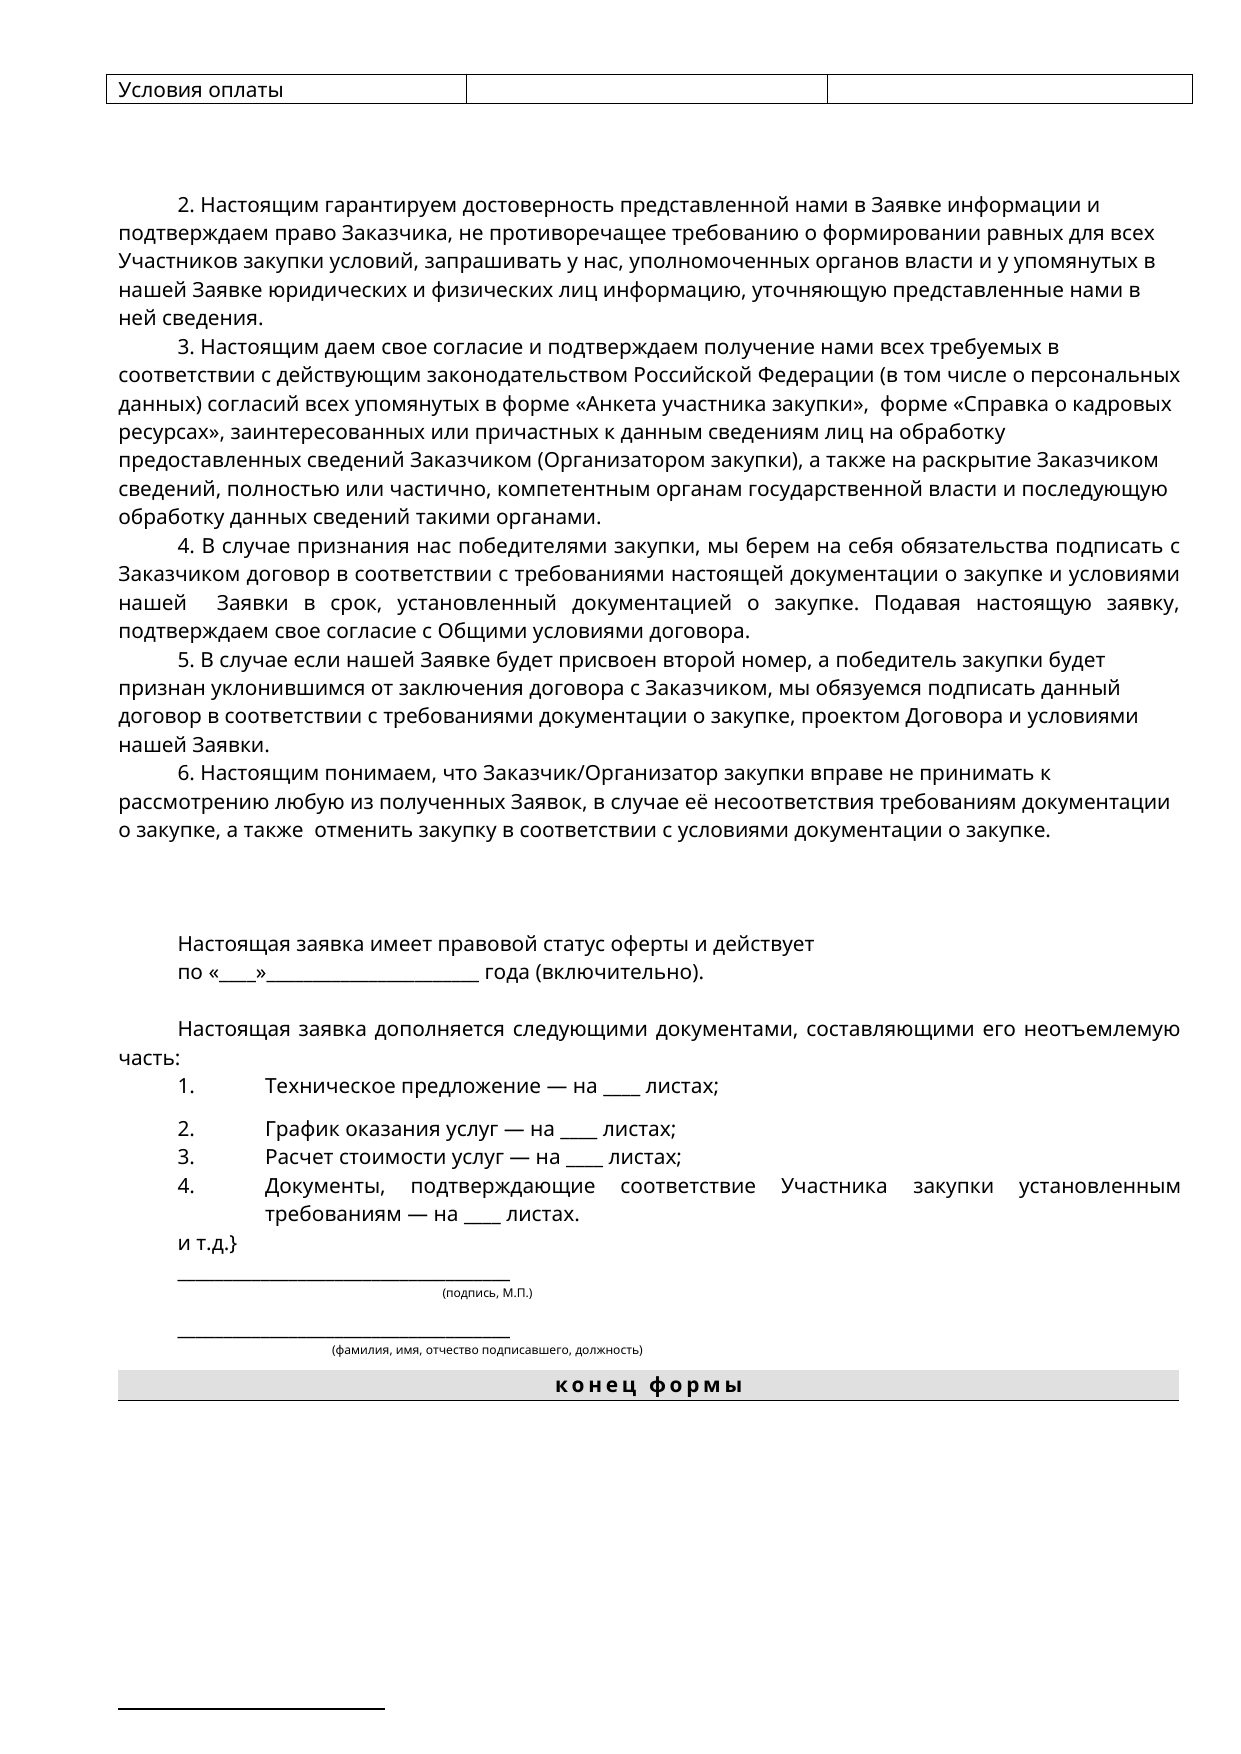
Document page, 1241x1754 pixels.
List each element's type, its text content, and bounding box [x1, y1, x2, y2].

table_cell Условия оплаты [107, 75, 466, 103]
text 6. Настоящим понимаем, что Заказчик/Организатор закупки вправе не принимать к рассмотрению любую из полученных Заявок, в случае её несоответствия требованиям документации о закупке, а также отменить закупку в соответствии с условиями документации о закупке. [118, 758, 1181, 844]
list График оказания услуг — на ____ листах; [177, 1114, 1181, 1142]
text (подпись, М.П.) [118, 1284, 797, 1313]
text (фамилия, имя, отчество подписавшего, должность) [118, 1341, 797, 1370]
text 3. Настоящим даем свое согласие и подтверждаем получение нами всех требуемых в соответствии с действующим законодательством Российской Федерации (в том числе о персональных данных) согласий всех упомянутых в форме «Анкета участника закупки», форме «Справка о кадровых ресурсах», заинтересованных или причастных к данным сведениям лиц на обработку предоставленных сведений Заказчиком (Организатором закупки), а также на раскрытие Заказчиком сведений, полностью или частично, компетентным органам государственной власти и последующую обработку данных сведений такими органами. [118, 332, 1181, 531]
text Настоящая заявка имеет правовой статус оферты и действует [118, 929, 1181, 957]
list Техническое предложение — на ____ листах; [177, 1071, 1181, 1100]
list Документы, подтверждающие соответствие Участника закупки установленным требованиям — на ____ листах. [177, 1171, 1181, 1228]
text конец формы [118, 1370, 1179, 1400]
text 4. В случае признания нас победителями закупки, мы берем на себя обязательства подписать с Заказчиком договор в соответствии с требованиями настоящей документации о закупке и условиями нашей Заявки в срок, установленный документацией о закупке. Подавая настоящую заявку, подтверждаем свое согласие с Общими условиями договора. [118, 531, 1181, 645]
text и т.д.} [118, 1228, 1181, 1256]
text по «____»_______________________ года (включительно). [118, 957, 1181, 986]
text ____________________________________ [118, 1256, 1181, 1284]
list Расчет стоимости услуг — на ____ листах; [177, 1142, 1181, 1171]
text 5. В случае если нашей Заявке будет присвоен второй номер, а победитель закупки будет признан уклонившимся от заключения договора с Заказчиком, мы обязуемся подписать данный договор в соответствии с требованиями документации о закупке, проектом Договора и условиями нашей Заявки. [118, 645, 1181, 758]
text 2. Настоящим гарантируем достоверность представленной нами в Заявке информации и подтверждаем право Заказчика, не противоречащее требованию о формировании равных для всех Участников закупки условий, запрашивать у нас, уполномоченных органов власти и у упомянутых в нашей Заявке юридических и физических лиц информацию, уточняющую представленные нами в ней сведения. [118, 190, 1181, 332]
text Настоящая заявка дополняется следующими документами, составляющими его неотъемлемую часть: [118, 1014, 1181, 1071]
text ____________________________________ [118, 1313, 1181, 1341]
table_cell [828, 75, 1192, 103]
table_cell [467, 75, 827, 103]
